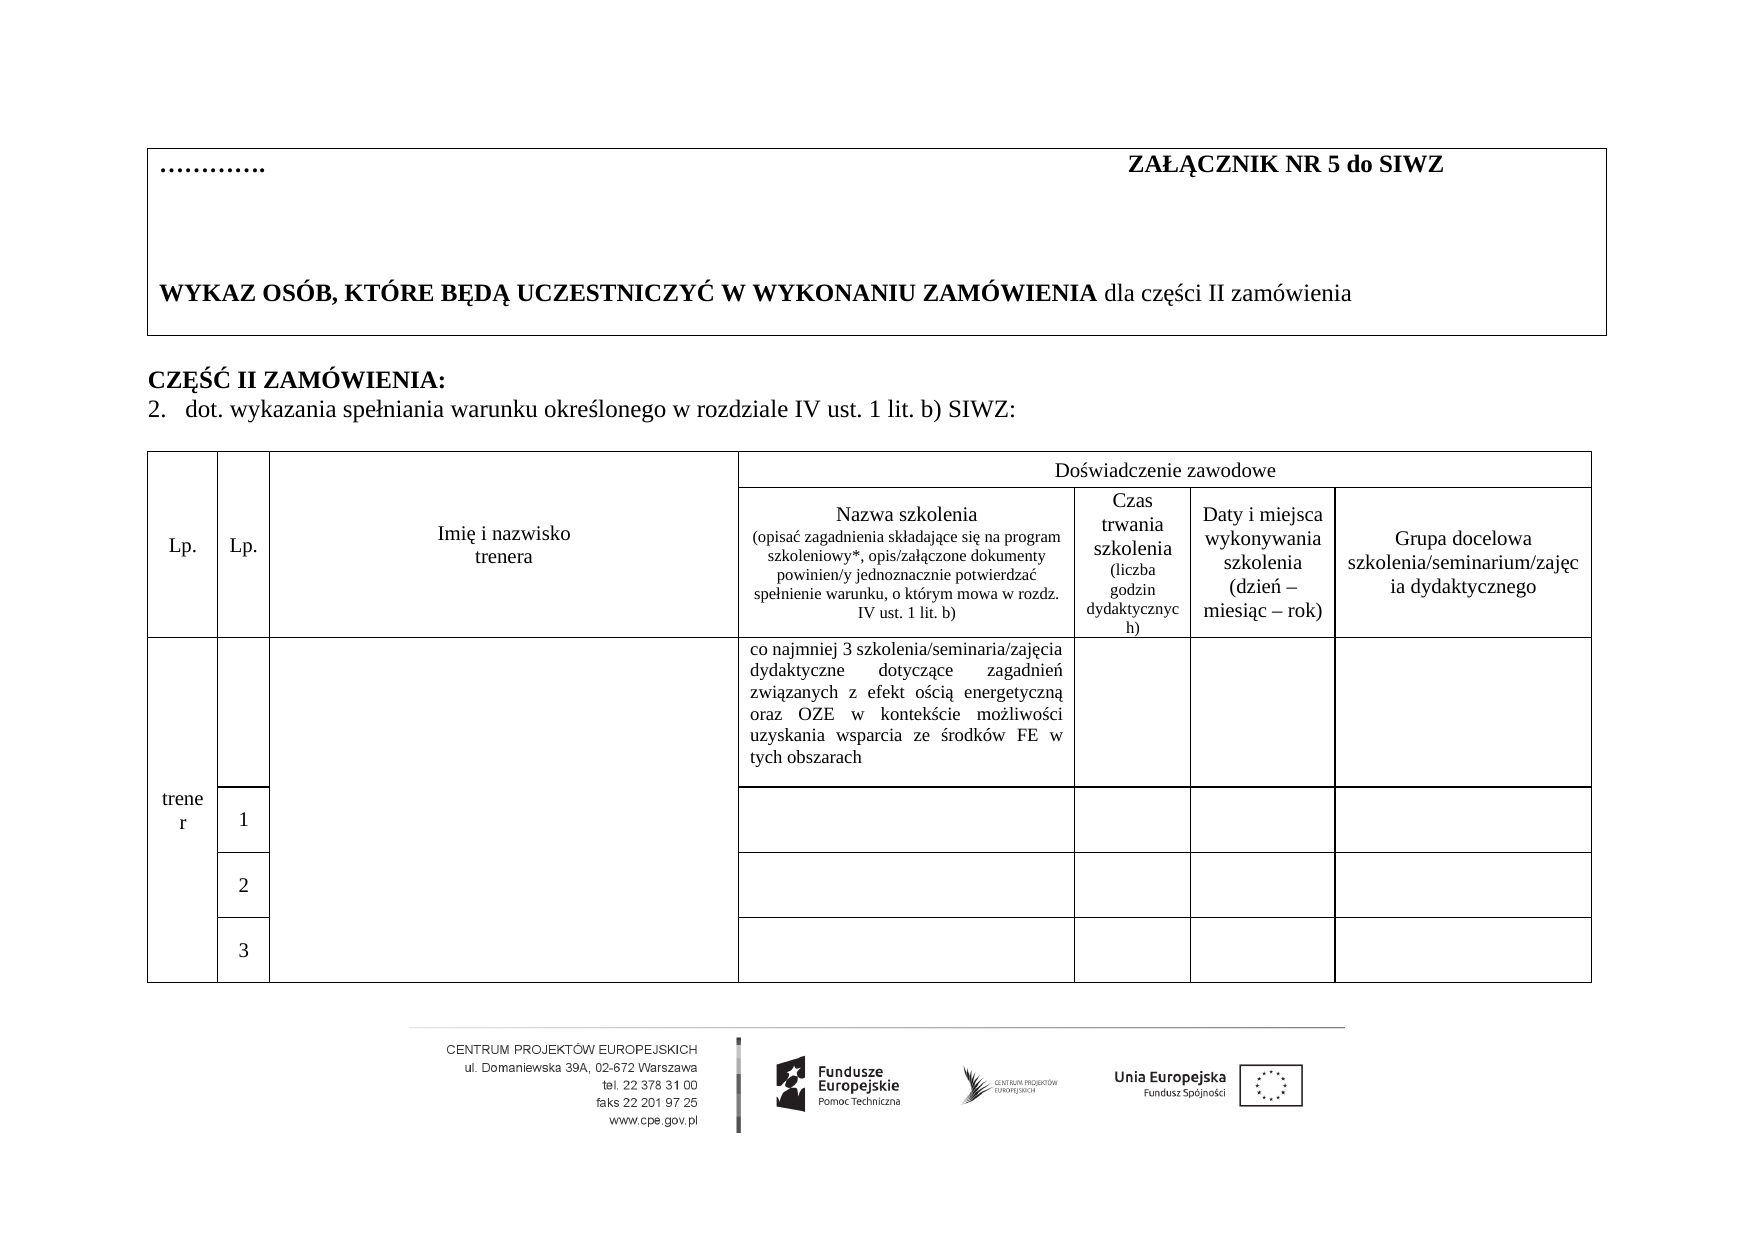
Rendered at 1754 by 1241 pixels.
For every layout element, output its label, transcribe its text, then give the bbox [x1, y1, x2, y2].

table_cell [1075, 918, 1190, 982]
table_cell [1336, 853, 1591, 917]
table_cell Nazwa szkolenia (opisać zagadnienia składające się na program szkoleniowy*, opis/załączone dokumenty powinien/y jednoznacznie potwierdzać spełnienie warunku, o którym mowa w rozdz. IV ust. 1 lit. b) [739, 488, 1074, 637]
table_cell [1191, 638, 1334, 786]
table_cell [739, 788, 1074, 852]
table_cell [1336, 638, 1591, 786]
table_cell [1336, 918, 1591, 982]
table_cell [1336, 788, 1591, 852]
table_cell 2 [218, 853, 269, 917]
text CZĘŚĆ II ZAMÓWIENIA: [148, 365, 1606, 394]
table_header Lp. [218, 452, 269, 637]
table_cell [270, 638, 738, 982]
table_cell Wykaz OSÓB, które będą uczestniczyć w wykonaniu zamówienia dla części II zamówienia [148, 228, 1606, 335]
table_cell [1191, 918, 1334, 982]
table_cell Czas trwania szkolenia (liczba godzin dydaktycznych) [1075, 488, 1190, 637]
table_cell [739, 918, 1074, 982]
table_cell Grupa docelowa szkolenia/seminarium/zajęcia dydaktycznego [1336, 488, 1591, 637]
table_header Lp. [148, 452, 217, 637]
table_cell [218, 638, 269, 786]
table_cell Daty i miejsca wykonywania szkolenia (dzień – miesiąc – rok) [1191, 488, 1334, 637]
table_header Imię i nazwisko trenera [270, 452, 738, 637]
table_header …………. ZAŁĄCZNIK NR 5 do SIWZ [148, 149, 1606, 228]
table_cell co najmniej 3 szkolenia/seminaria/zajęcia dydaktyczne dotyczące zagadnień związanych z efekt ością energetyczną oraz OZE w kontekście możliwości uzyskania wsparcia ze środków FE w tych obszarach [739, 638, 1074, 786]
table_cell [1075, 853, 1190, 917]
picture [404, 1022, 1350, 1138]
table_cell [1075, 788, 1190, 852]
table_cell 1 [218, 788, 269, 852]
table_cell [1191, 788, 1334, 852]
table_cell trener [148, 638, 217, 982]
table_cell [1075, 638, 1190, 786]
table_cell [1191, 853, 1334, 917]
list dot. wykazania spełniania warunku określonego w rozdziale IV ust. 1 lit. b) SIWZ: [148, 394, 1606, 422]
table_header Doświadczenie zawodowe [739, 452, 1591, 487]
table_cell 3 [218, 918, 269, 982]
table_cell [739, 853, 1074, 917]
